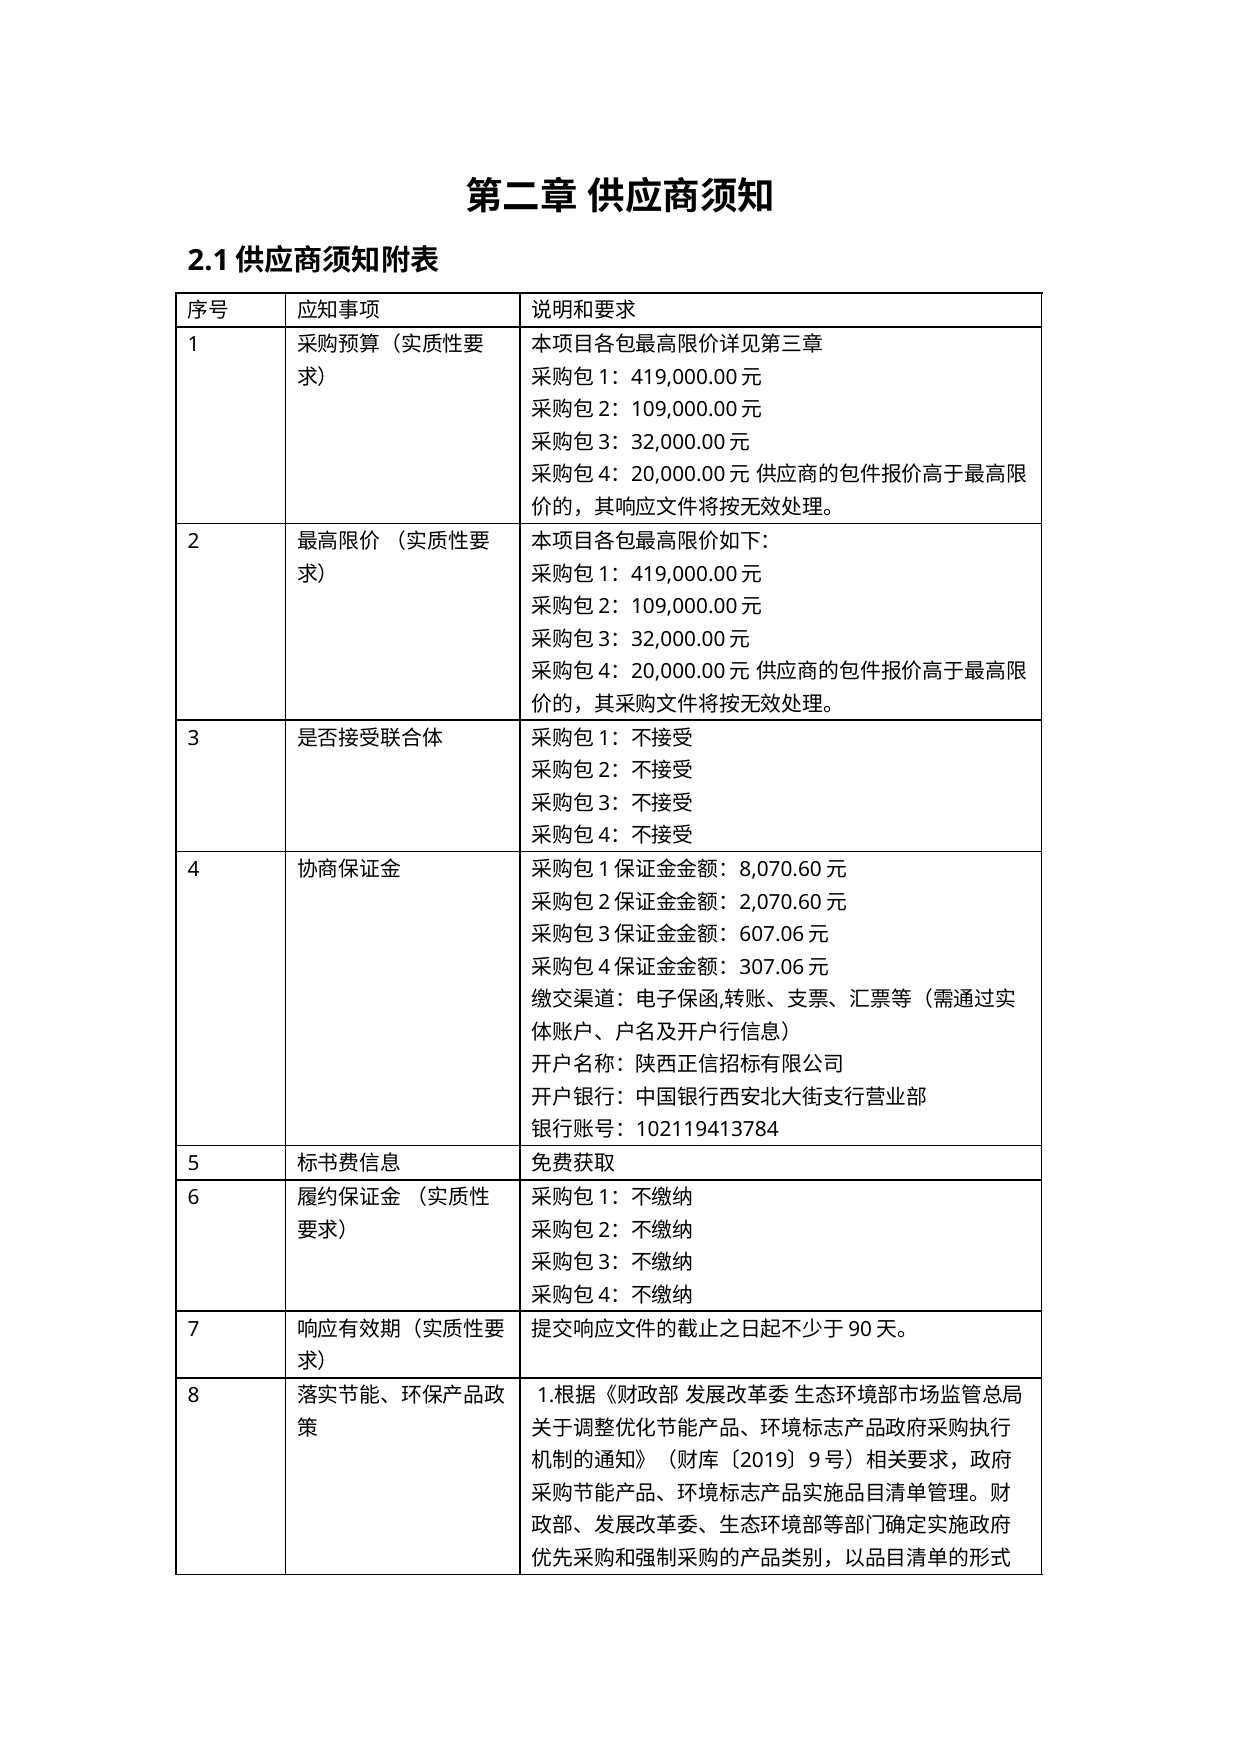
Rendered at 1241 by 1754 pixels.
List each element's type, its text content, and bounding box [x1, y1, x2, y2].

table_cell 6 [177, 1181, 285, 1310]
table_cell 标书费信息 [286, 1146, 519, 1179]
table_cell 1 [177, 328, 285, 523]
table_cell 提交响应文件的截止之日起不少于90天。 [521, 1312, 1041, 1377]
table_cell 是否接受联合体 [286, 721, 519, 851]
table_header 序号 [177, 294, 285, 326]
table_cell 采购预算（实质性要求） [286, 328, 519, 523]
text 第二章 供应商须知 [187, 162, 1053, 227]
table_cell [521, 1379, 1041, 1573]
table_cell 响应有效期（实质性要求） [286, 1312, 519, 1377]
table_cell 最高限价 （实质性要求） [286, 524, 519, 719]
text 2.1供应商须知附表 [187, 227, 1053, 292]
table_cell 3 [177, 721, 285, 851]
table_cell 本项目各包最高限价详见第三章 采购包1：419,000.00元 采购包2：109,000.00元 采购包3：32,000.00元 采购包4：20,000.00元 供应商的包件报价高于最高限价的，其响应文件将按无效处理。 [521, 328, 1041, 523]
table_cell 5 [177, 1146, 285, 1179]
table_cell 7 [177, 1312, 285, 1377]
table_cell 4 [177, 852, 285, 1145]
table_cell 2 [177, 524, 285, 719]
table_cell 协商保证金 [286, 852, 519, 1145]
table_cell 采购包1：不接受 采购包2：不接受 采购包3：不接受 采购包4：不接受 [521, 721, 1041, 851]
table_cell 免费获取 [521, 1146, 1041, 1179]
table_cell 本项目各包最高限价如下： 采购包1：419,000.00元 采购包2：109,000.00元 采购包3：32,000.00元 采购包4：20,000.00元 供应商的包件报价高于最高限价的，其采购文件将按无效处理。 [521, 524, 1041, 719]
table_cell 8 [177, 1379, 285, 1573]
table_cell 履约保证金 （实质性要求） [286, 1181, 519, 1310]
table_cell 采购包1：不缴纳 采购包2：不缴纳 采购包3：不缴纳 采购包4：不缴纳 [521, 1181, 1041, 1310]
table_cell 落实节能、环保产品政策 [286, 1379, 519, 1573]
table_cell 采购包1保证金金额：8,070.60元 采购包2保证金金额：2,070.60元 采购包3保证金金额：607.06元 采购包4保证金金额：307.06元 缴交渠道：电子保函,转账、支票、汇票等（需通过实体账户、户名及开户行信息） 开户名称：陕西正信招标有限公司 开户银行：中国银行西安北大街支行营业部 银行账号：102119413784 [521, 852, 1041, 1145]
table_header 应知事项 [286, 294, 519, 326]
table_header 说明和要求 [521, 294, 1041, 326]
